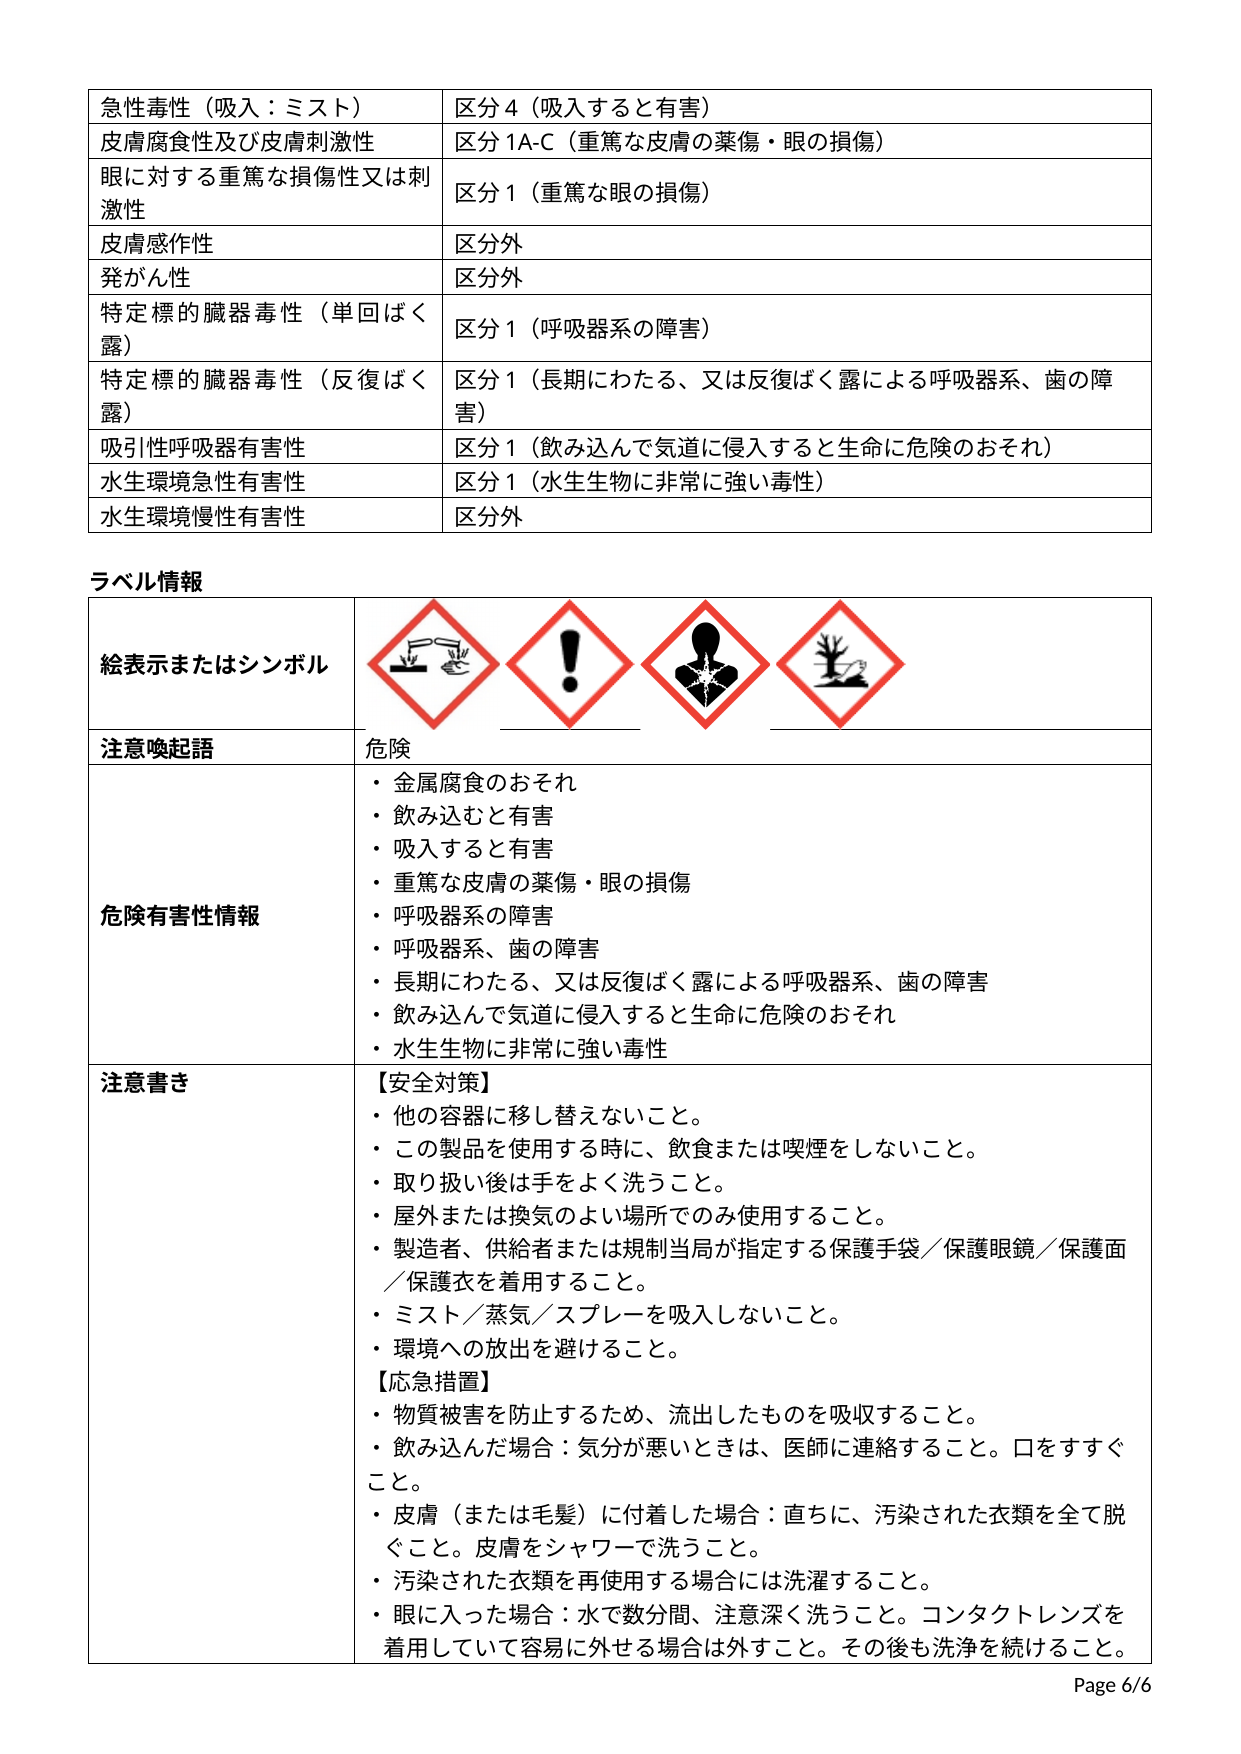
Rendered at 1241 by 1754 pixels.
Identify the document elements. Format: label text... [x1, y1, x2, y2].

table_cell 眼に対する重篤な損傷性又は刺激性 [89, 159, 442, 225]
table_cell 水生環境慢性有害性 [89, 498, 442, 532]
table_cell 注意喚起語 [89, 730, 354, 764]
picture [365, 598, 500, 730]
table_cell 危険 [355, 730, 1151, 764]
table_header [500, 598, 1151, 729]
table_cell 発がん性 [89, 260, 442, 293]
table_cell 水生環境急性有害性 [89, 464, 442, 497]
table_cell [355, 1065, 1151, 1663]
table_cell 特定標的臓器毒性（反復ばく露） [89, 362, 442, 428]
table_cell 区分1A-C（重篤な皮膚の薬傷・眼の損傷） [443, 124, 1151, 157]
table_cell ・ 金属腐食のおそれ ・ 飲み込むと有害 ・ 吸入すると有害 ・ 重篤な皮膚の薬傷・眼の損傷 ・ 呼吸器系の障害 ・ 呼吸器系、歯の障害 ・ 長期にわたる、又は反復ばく露による呼吸器系、歯の障害 ・ 飲み込んで気道に侵入すると生命に危険のおそれ ・ 水生生物に非常に強い毒性 [355, 765, 1151, 1064]
picture [776, 599, 906, 730]
table_cell 区分1（重篤な眼の損傷） [443, 159, 1151, 225]
table_cell 危険有害性情報 [89, 765, 354, 1064]
table_cell 皮膚感作性 [89, 226, 442, 259]
table_cell 区分1（長期にわたる、又は反復ばく露による呼吸器系、歯の障害） [443, 362, 1151, 428]
table_cell 区分4（吸入すると有害） [443, 90, 1151, 123]
table_cell 皮膚腐食性及び皮膚刺激性 [89, 124, 442, 157]
table_cell 区分外 [443, 498, 1151, 532]
table_header 絵表示またはシンボル [89, 598, 354, 729]
table_cell 注意書き [89, 1065, 354, 1663]
table_cell 特定標的臓器毒性（単回ばく露） [89, 295, 442, 361]
table_cell 区分外 [443, 260, 1151, 293]
table_cell 区分1（水生生物に非常に強い毒性） [443, 464, 1151, 497]
table_cell 区分1（呼吸器系の障害） [443, 295, 1151, 361]
text ラベル情報 [89, 564, 1152, 597]
table_cell 急性毒性（吸入：ミスト） [89, 90, 442, 123]
table_cell 区分外 [443, 226, 1151, 259]
table_header [355, 598, 365, 729]
picture [640, 599, 771, 730]
table_cell 吸引性呼吸器有害性 [89, 430, 442, 463]
table_cell 区分1（飲み込んで気道に侵入すると生命に危険のおそれ） [443, 430, 1151, 463]
picture [505, 599, 635, 730]
